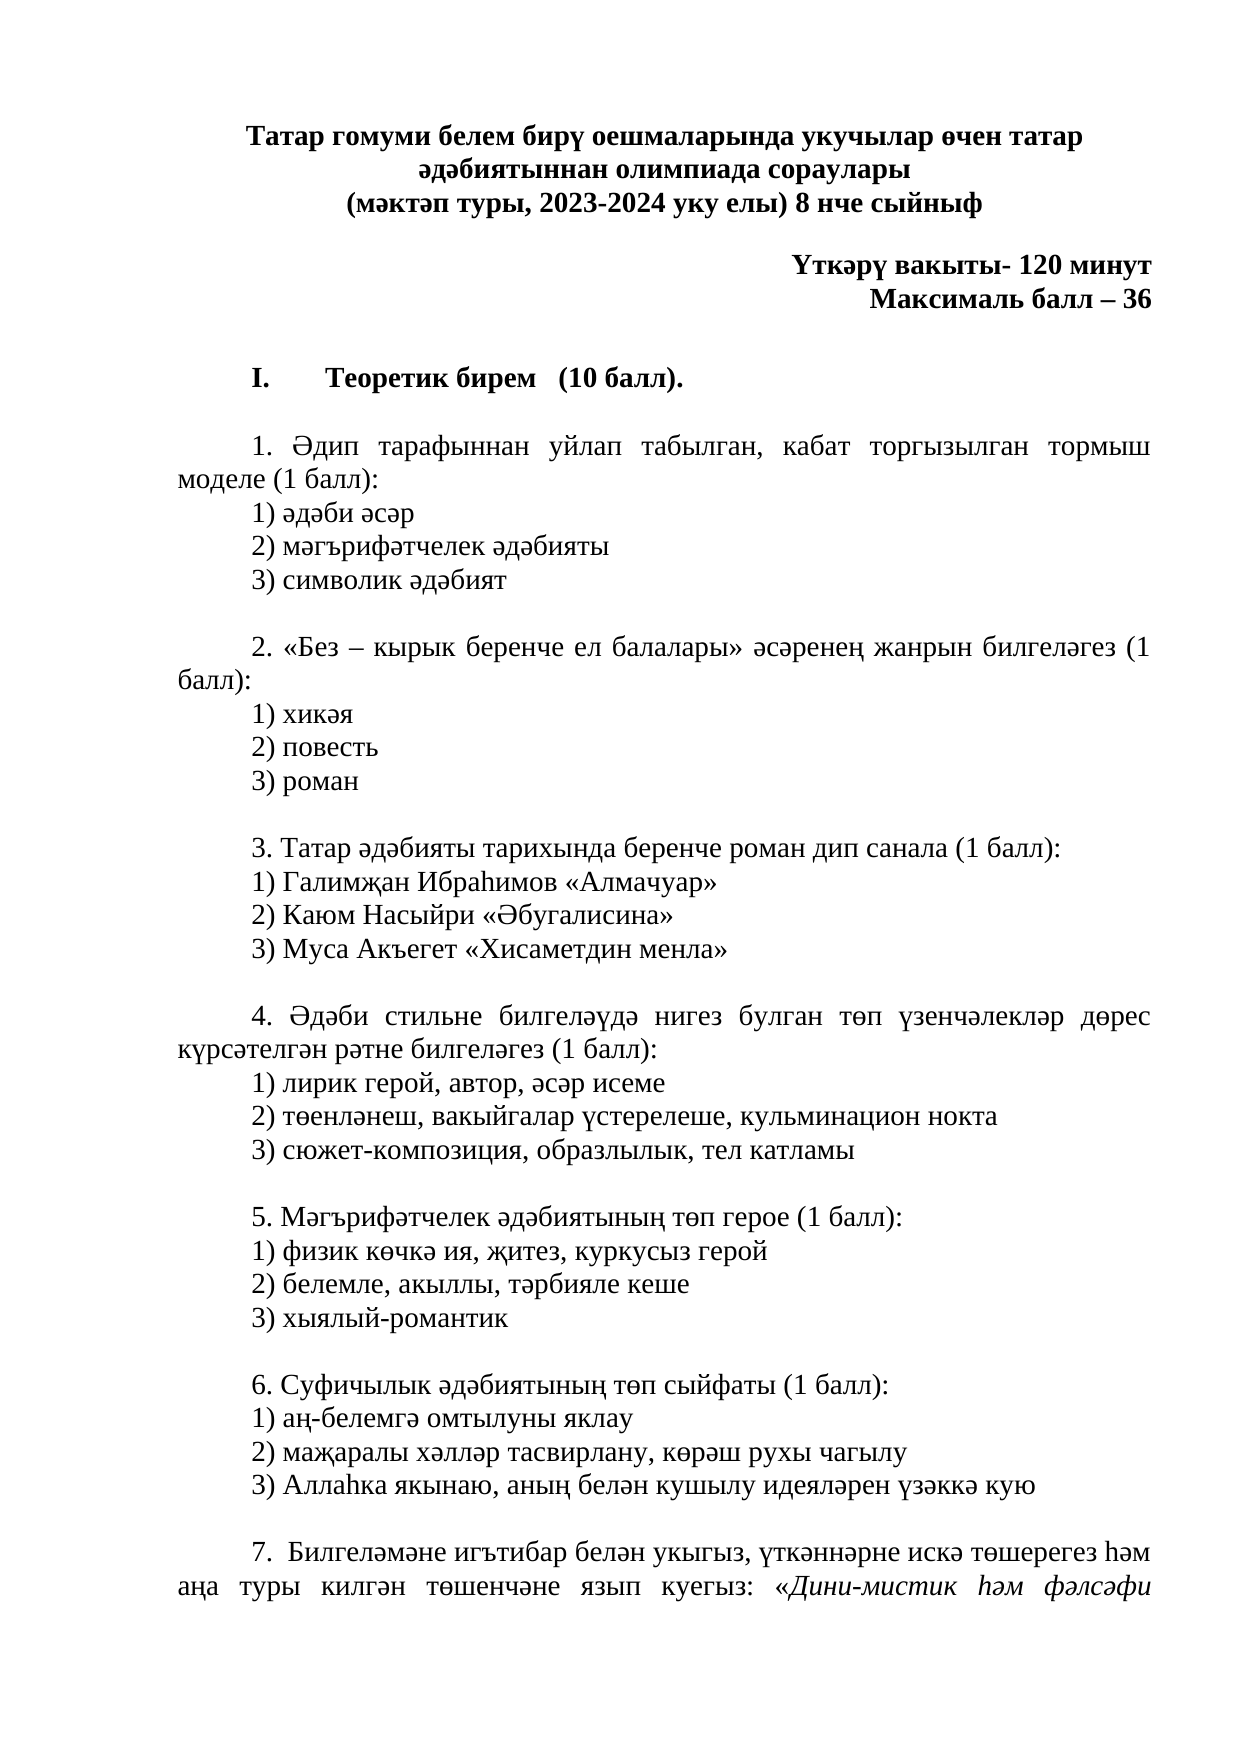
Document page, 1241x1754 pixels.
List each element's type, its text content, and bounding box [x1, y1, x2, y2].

text 3) роман [177, 763, 1152, 797]
text 3) Муса Акъегет «Хисаметдин менла» [177, 931, 1152, 964]
text 1) Галимҗан Ибраһимов «Алмачуар» [251, 864, 1152, 897]
text Максималь балл – 36 [177, 281, 1152, 314]
text 3) сюжет-композиция, образлылык, тел катламы [251, 1132, 1152, 1166]
text Татар гомуми белем бирү оешмаларында укучылар өчен татар әдәбиятыннан олимпиада сораулары [177, 118, 1152, 185]
text 2) Каюм Насыйри «Әбугалисина» [251, 897, 1152, 931]
text 3) хыялый-романтик [177, 1300, 1152, 1333]
text 1) хикәя [251, 696, 1152, 729]
text Үткәрү вакыты- 120 минут [177, 247, 1152, 281]
text (мәктәп туры, 2023-2024 уку елы) 8 нче сыйныф [177, 185, 1152, 219]
text 3) символик әдәбият [177, 562, 1152, 595]
list Теоретик бирем (10 балл). [177, 361, 1152, 394]
text 2) белемле, акыллы, тәрбияле кеше [251, 1266, 1152, 1300]
text 2) повесть [251, 729, 1152, 763]
text 2) төенләнеш, вакыйгалар үстерелеше, кульминацион нокта [251, 1098, 1152, 1132]
text 1) физик көчкә ия, җитез, куркусыз герой [177, 1233, 1152, 1266]
text 5. Мәгърифәтчелек әдәбиятының төп герое (1 балл): [251, 1199, 1152, 1233]
text 1) әдәби әсәр [177, 495, 1152, 528]
text 6. Суфичылык әдәбиятының төп сыйфаты (1 балл): [251, 1367, 1152, 1400]
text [177, 1534, 1152, 1602]
text 3. Татар әдәбияты тарихында беренче роман дип санала (1 балл): [251, 830, 1152, 864]
text 2. «Без – кырык беренче ел балалары» әсәренең жанрын билгеләгез (1 балл): [177, 629, 1152, 696]
text 4. Әдәби стильне билгеләүдә нигез булган төп үзенчәлекләр дөрес күрсәтелгән рәтне билгеләгез (1 балл): [177, 998, 1152, 1065]
text 2) маҗаралы хәлләр тасвирлану, көрәш рухы чагылу [177, 1434, 1152, 1467]
text 2) мәгърифәтчелек әдәбияты [177, 528, 1152, 562]
text 1) аң-белемгә омтылуны яклау [177, 1400, 1152, 1434]
text 3) Аллаһка якынаю, аның белән кушылу идеяләрен үзәккә кую [177, 1467, 1152, 1501]
text 1. Әдип тарафыннан уйлап табылган, кабат торгызылган тормыш моделе (1 балл): [177, 428, 1152, 495]
text 1) лирик герой, автор, әсәр исеме [251, 1065, 1152, 1098]
